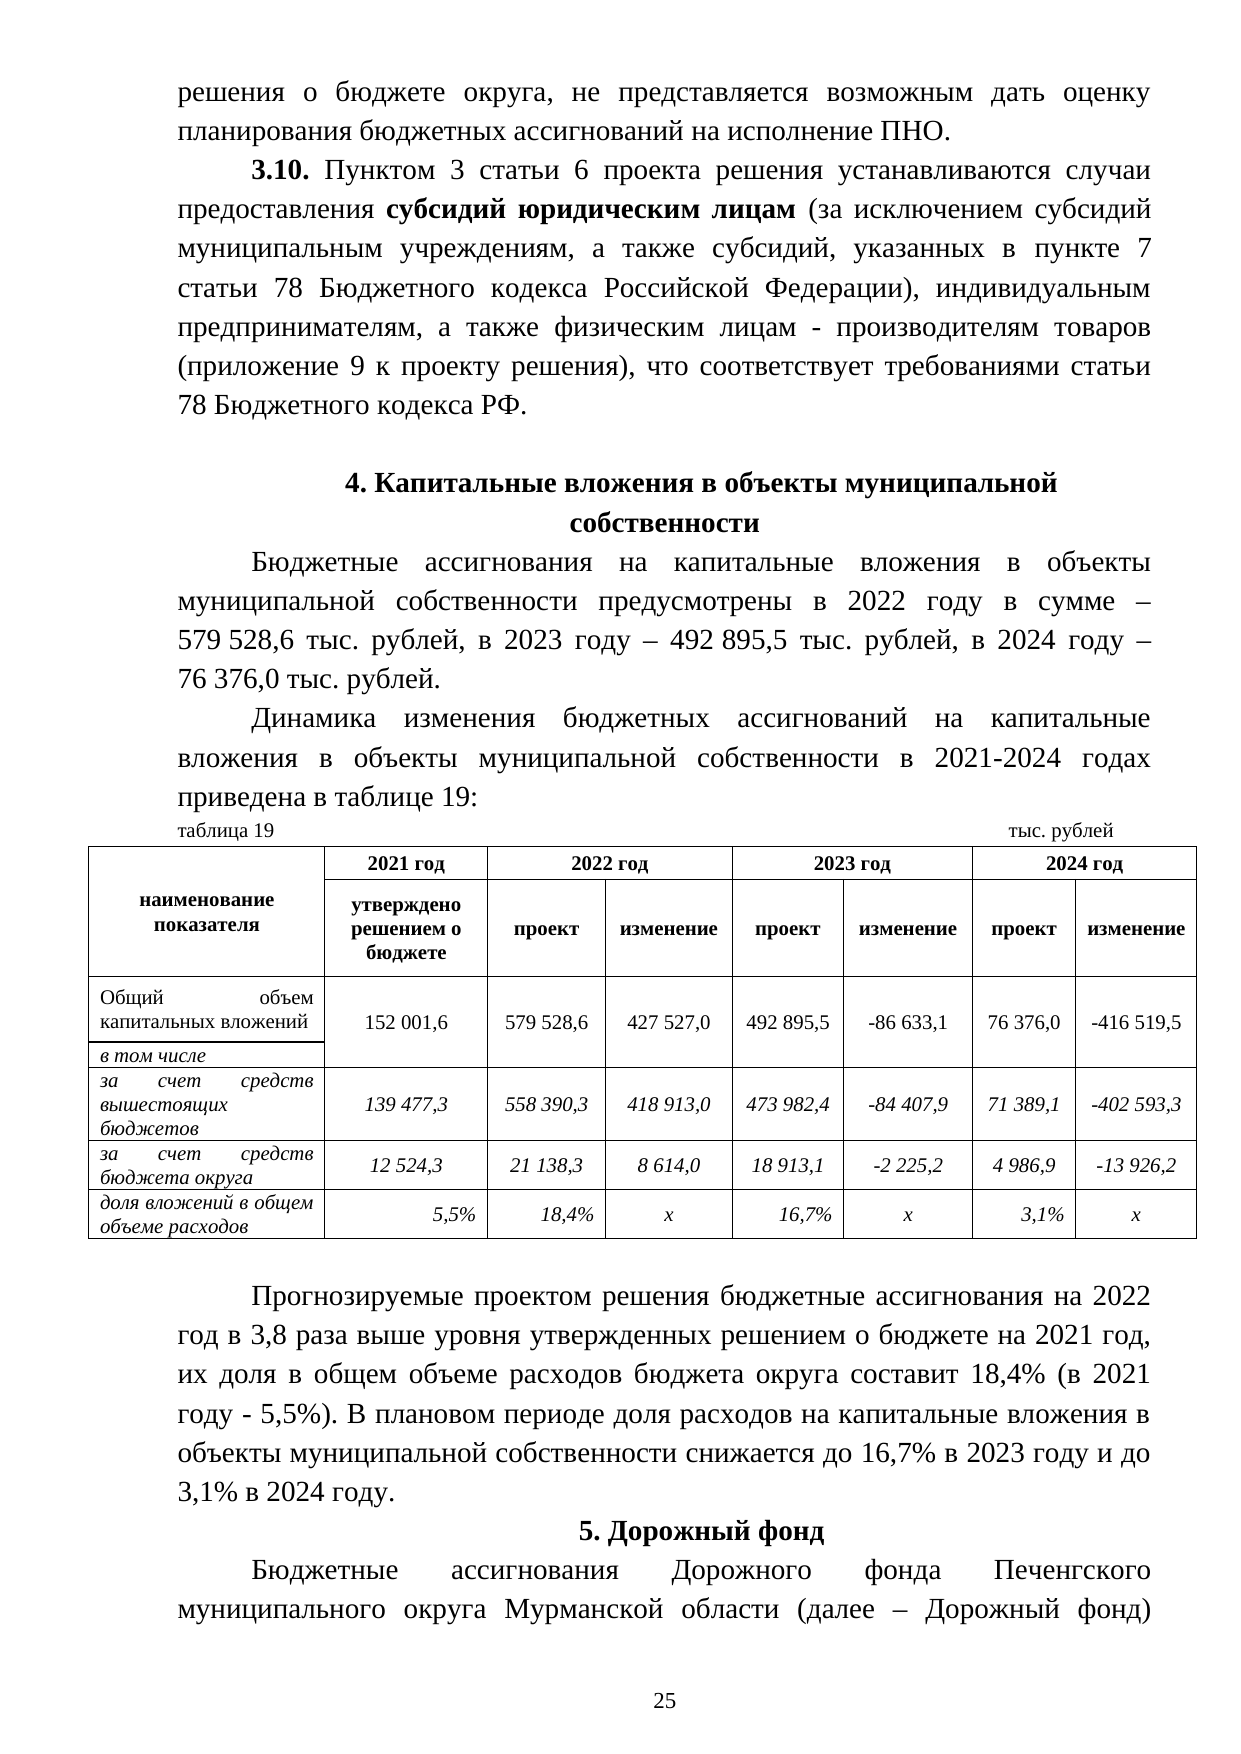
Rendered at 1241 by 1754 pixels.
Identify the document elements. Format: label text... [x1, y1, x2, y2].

table_cell 3,1% [973, 1190, 1075, 1238]
table_cell за счет средств бюджета округа [89, 1141, 324, 1189]
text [177, 74, 1152, 147]
table_cell 18 913,1 [733, 1141, 843, 1189]
table_cell 418 913,0 [606, 1068, 732, 1140]
table_cell 4 986,9 [973, 1141, 1075, 1189]
table_header наименование показателя [89, 847, 324, 976]
subtitle 3.10. Пунктом 3 статьи 6 проекта решения устанавливаются случаи предоставления субсидий юридическим лицам (за исключением субсидий муниципальным учреждениям, а также субсидий, указанных в пункте 7 статьи 78 Бюджетного кодекса Российской Федерации), индивидуальным предпринимателям, а также физическим лицам - производителям товаров (приложение 9 к проекту решения), что соответствует требованиями статьи 78 Бюджетного кодекса РФ. [177, 152, 1152, 421]
table_cell за счет средств вышестоящих бюджетов [89, 1068, 324, 1140]
table_cell 76 376,0 [973, 977, 1075, 1067]
table_cell 152 001,6 [325, 977, 487, 1067]
table_cell изменение [1076, 880, 1196, 976]
table_cell -416 519,5 [1076, 977, 1196, 1067]
table_header 2021 год [325, 847, 487, 879]
subtitle 4. Капитальные вложения в объекты муниципальной собственности [177, 466, 1152, 538]
table_cell доля вложений в общем объеме расходов [89, 1190, 324, 1238]
table_cell 71 389,1 [973, 1068, 1075, 1140]
table_cell в том числе [89, 1043, 324, 1067]
table_cell утверждено решением о бюджете [325, 880, 487, 976]
table_header 2024 год [973, 847, 1196, 879]
table_cell 558 390,3 [488, 1068, 605, 1140]
table_cell 8 614,0 [606, 1141, 732, 1189]
table_cell х [844, 1190, 972, 1238]
text Динамика изменения бюджетных ассигнований на капитальные вложения в объекты муниципальной собственности в 2021-2024 годах приведена в таблице 19: [177, 701, 1152, 812]
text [177, 1552, 1152, 1625]
table_cell -13 926,2 [1076, 1141, 1196, 1189]
table_cell 16,7% [733, 1190, 843, 1238]
table_cell 579 528,6 [488, 977, 605, 1067]
text Прогнозируемые проектом решения бюджетные ассигнования на 2022 год в 3,8 раза выше уровня утвержденных решением о бюджете на 2021 год, их доля в общем объеме расходов бюджета округа составит 18,4% (в 2021 году - 5,5%). В плановом периоде доля расходов на капитальные вложения в объекты муниципальной собственности снижается до 16,7% в 2023 году и до 3,1% в 2024 году. [177, 1278, 1152, 1508]
table_cell изменение [844, 880, 972, 976]
table_header 2023 год [733, 847, 972, 879]
table_cell 21 138,3 [488, 1141, 605, 1189]
text таблица 19 тыс. рублей [177, 818, 1152, 842]
table_cell проект [488, 880, 605, 976]
table_cell проект [733, 880, 843, 976]
subtitle 5. Дорожный фонд [177, 1513, 1152, 1547]
table_cell х [1076, 1190, 1196, 1238]
table_cell 12 524,3 [325, 1141, 487, 1189]
table_cell 18,4% [488, 1190, 605, 1238]
table_cell Общий объем капитальных вложений [89, 977, 324, 1041]
table_cell -84 407,9 [844, 1068, 972, 1140]
table_cell 492 895,5 [733, 977, 843, 1067]
table_cell изменение [606, 880, 732, 976]
table_cell 5,5% [325, 1190, 487, 1238]
table_cell 473 982,4 [733, 1068, 843, 1140]
table_cell проект [973, 880, 1075, 976]
table_cell -2 225,2 [844, 1141, 972, 1189]
table_cell 139 477,3 [325, 1068, 487, 1140]
text Бюджетные ассигнования на капитальные вложения в объекты муниципальной собственности предусмотрены в 2022 году в сумме – 579 528,6 тыс. рублей, в 2023 году – 492 895,5 тыс. рублей, в 2024 году – 76 376,0 тыс. рублей. [177, 544, 1152, 695]
table_cell 427 527,0 [606, 977, 732, 1067]
table_cell -402 593,3 [1076, 1068, 1196, 1140]
table_header 2022 год [488, 847, 732, 879]
table_cell -86 633,1 [844, 977, 972, 1067]
table_cell х [606, 1190, 732, 1238]
